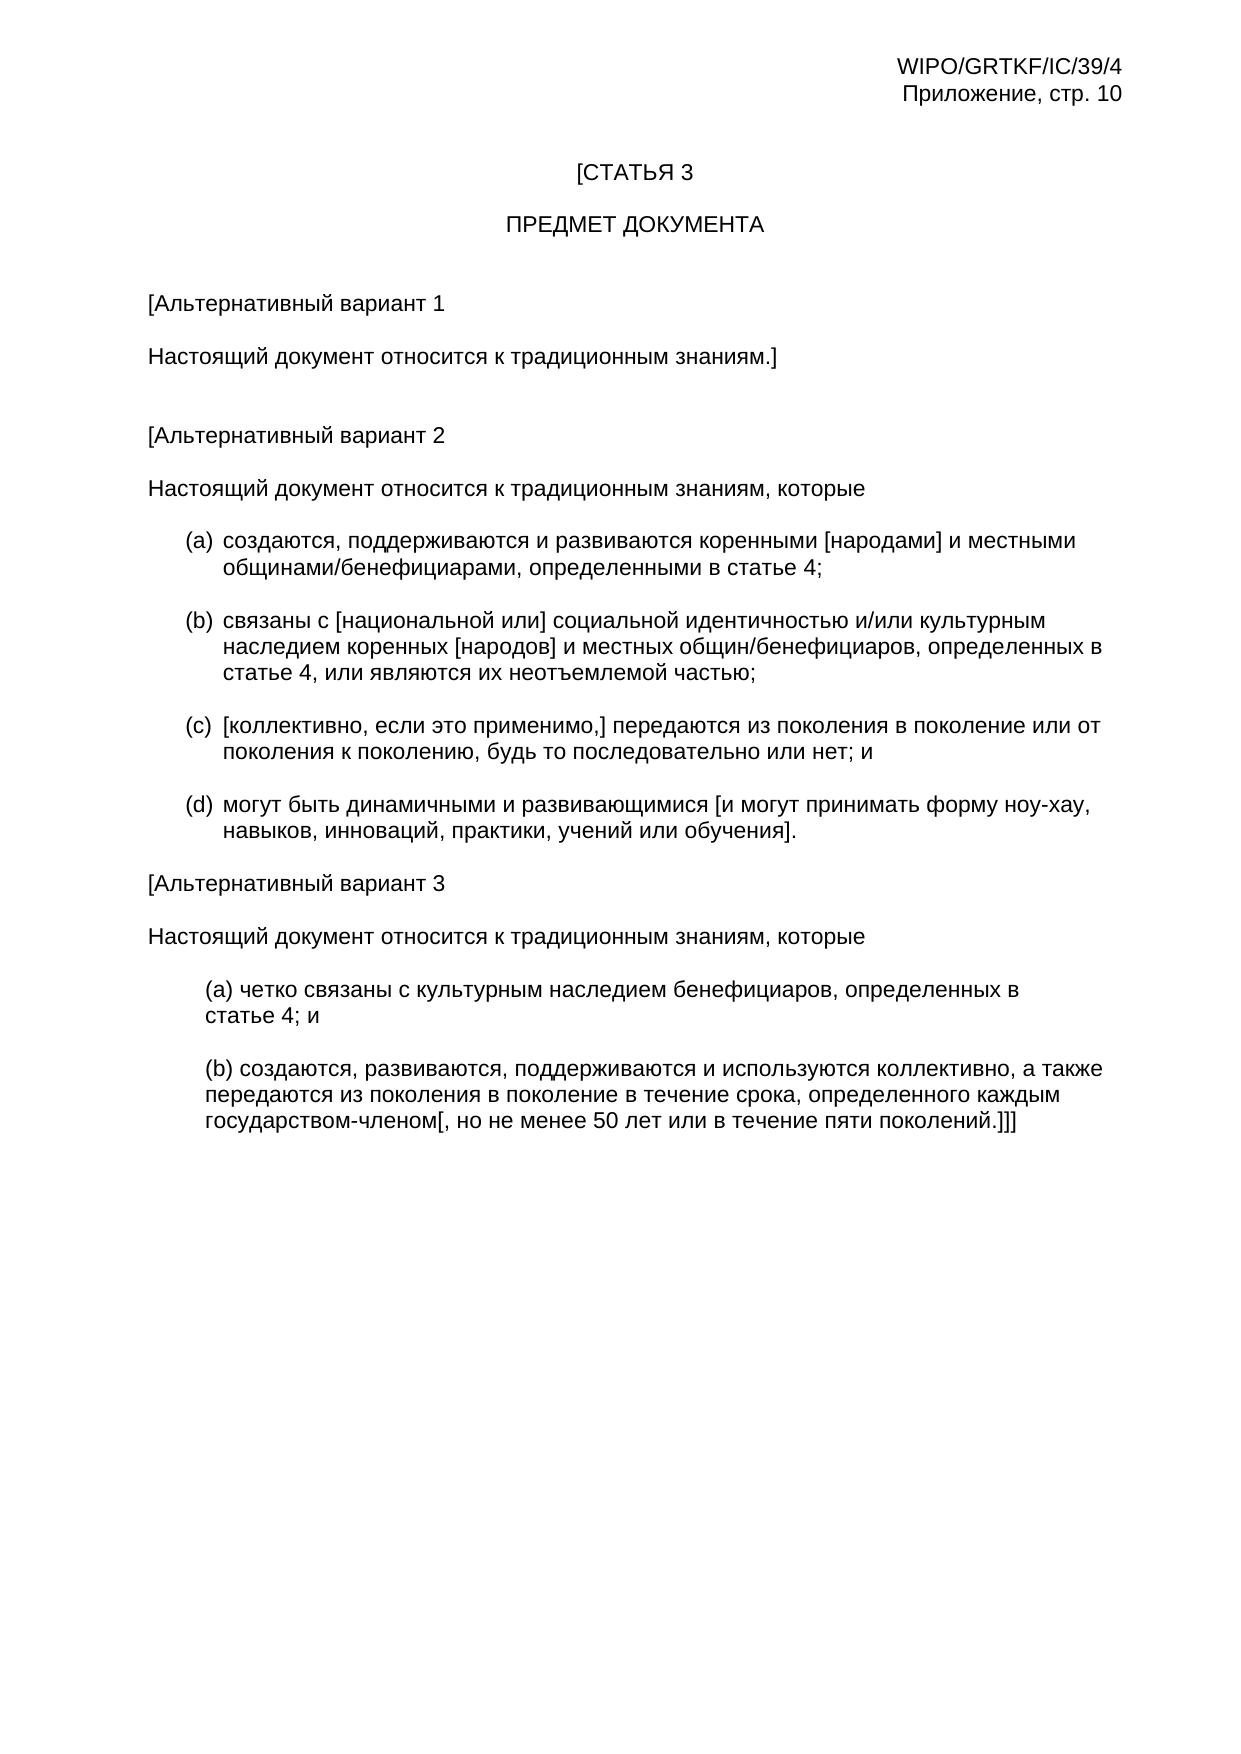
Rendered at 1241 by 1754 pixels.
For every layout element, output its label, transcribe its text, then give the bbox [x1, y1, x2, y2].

list связаны с [национальной или] социальной идентичностью и/или культурным наследием коренных [народов] и местных общин/бенефициаров, определенных в статье 4, или являются их неотъемлемой частью; [185, 607, 1122, 686]
text ПРЕДМЕТ ДОКУМЕНТА [148, 211, 1122, 238]
text [Альтернативный вариант 3 [148, 870, 1122, 896]
list [коллективно, если это применимо,] передаются из поколения в поколение или от поколения к поколению, будь то последовательно или нет; и [185, 712, 1122, 765]
text (a) четко связаны с культурным наследием бенефициаров, определенных в статье 4; и [205, 976, 1122, 1028]
list создаются, поддерживаются и развиваются коренными [народами] и местными общинами/бенефициарами, определенными в статье 4; [185, 527, 1122, 580]
text [СТАТЬЯ 3 [148, 158, 1122, 185]
text [Альтернативный вариант 1 [148, 290, 1122, 317]
text Настоящий документ относится к традиционным знаниям, которые [148, 923, 1122, 949]
text [Альтернативный вариант 2 [148, 422, 1122, 448]
list могут быть динамичными и развивающимися [и могут принимать форму ноу-хау, навыков, инноваций, практики, учений или обучения]. [185, 791, 1122, 844]
text Настоящий документ относится к традиционным знаниям, которые [148, 475, 1122, 501]
text Настоящий документ относится к традиционным знаниям.] [148, 343, 1122, 369]
text (b) создаются, развиваются, поддерживаются и используются коллективно, а также передаются из поколения в поколение в течение срока, определенного каждым государством-членом[, но не менее 50 лет или в течение пяти поколений.]]] [205, 1054, 1122, 1134]
